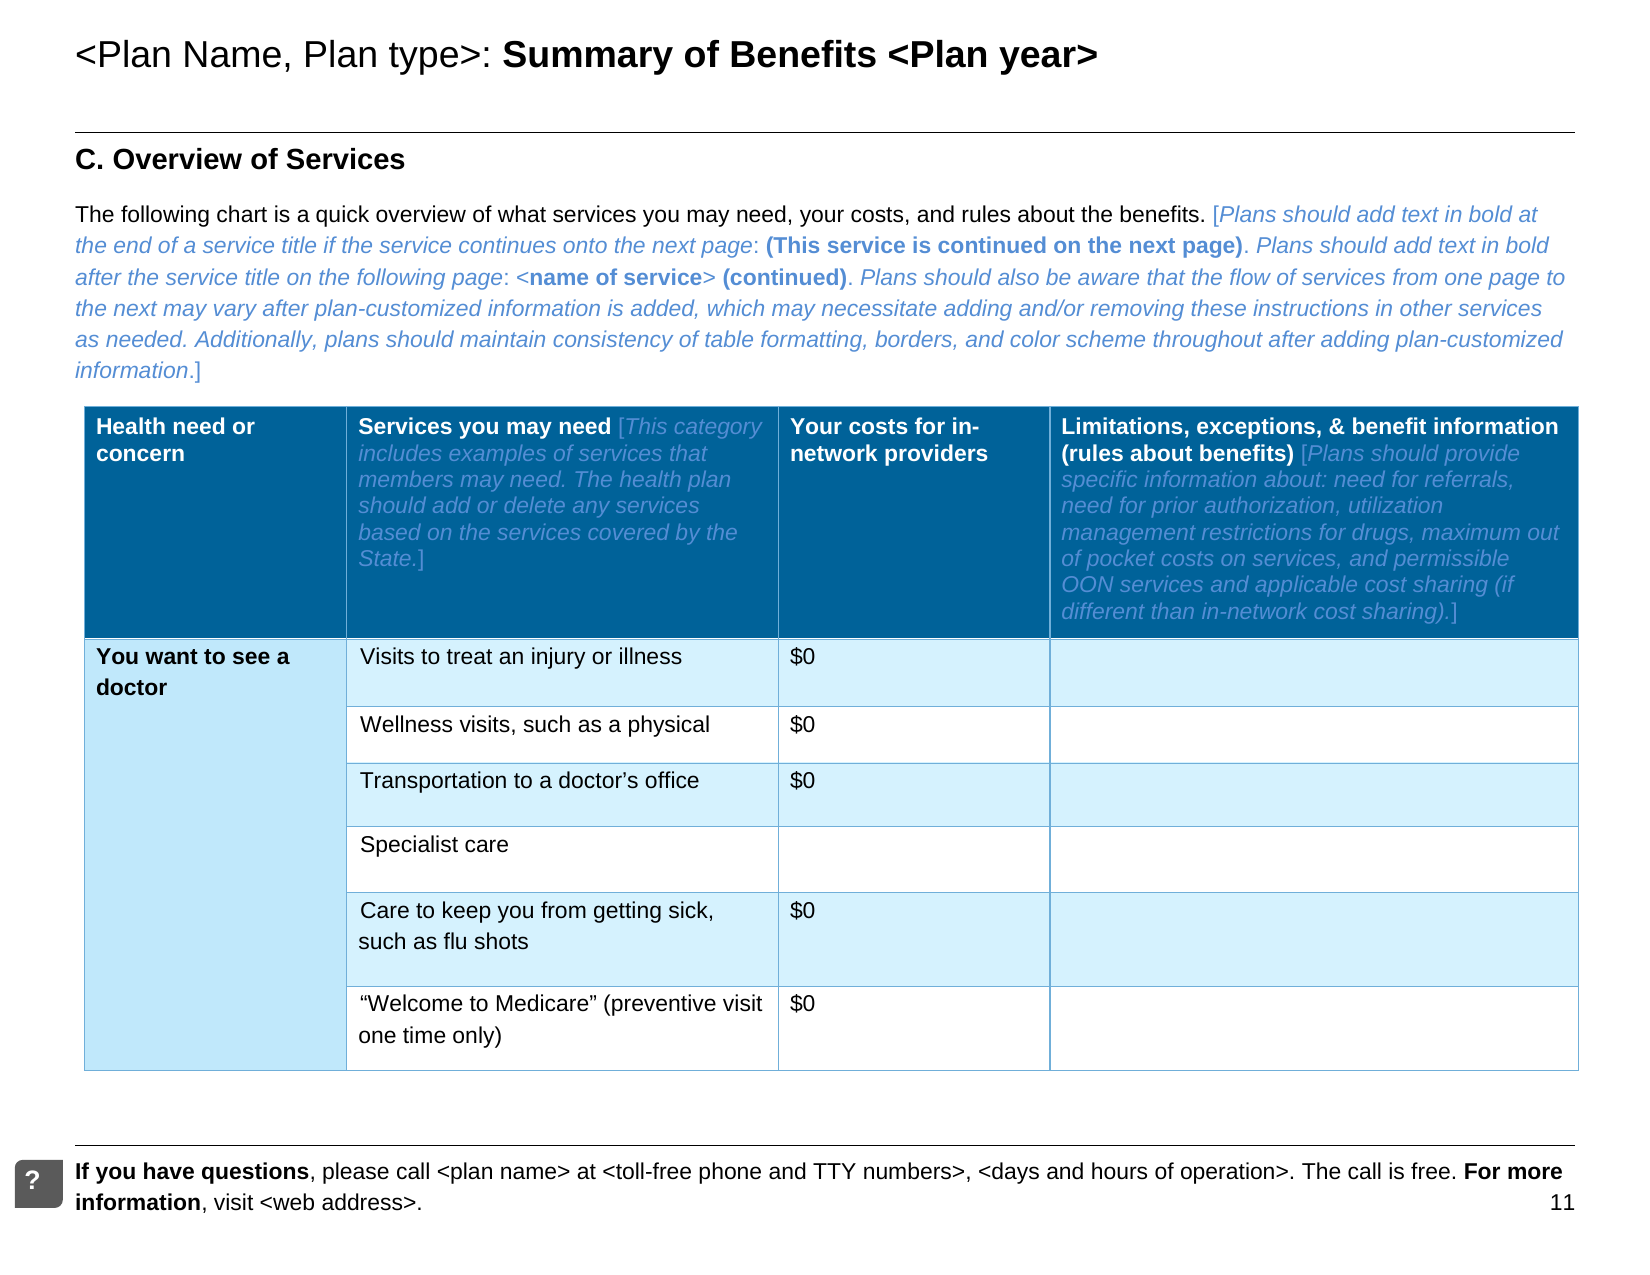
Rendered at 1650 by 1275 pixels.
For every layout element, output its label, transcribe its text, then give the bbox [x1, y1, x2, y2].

table_cell [1051, 893, 1578, 986]
subtitle Overview of Services [75, 133, 1575, 177]
table_cell [1051, 987, 1578, 1070]
table_cell Transportation to a doctor’s office [347, 764, 778, 826]
table_cell [1051, 827, 1578, 892]
table_header Health need or concern [85, 407, 346, 638]
table_cell “Welcome to Medicare” (preventive visit one time only) [347, 987, 778, 1070]
table_cell [1051, 640, 1578, 706]
table_cell [779, 827, 1049, 892]
table_cell $0 [779, 893, 1049, 986]
table_cell $0 [779, 640, 1049, 706]
table_cell Specialist care [347, 827, 778, 892]
table_cell $0 [779, 987, 1049, 1070]
text The following chart is a quick overview of what services you may need, your costs, and rules about the benefits. [Plans should add text in bold at the end of a service title if the service continues onto the next page: (This service is continued on the next page). Plans should add text in bold after the service title on the following page: <name of service> (continued). Plans should also be aware that the flow of services from one page to the next may vary after plan-customized information is added, which may necessitate adding and/or removing these instructions in other services as needed. Additionally, plans should maintain consistency of table formatting, borders, and color scheme throughout after adding plan-customized information.] [75, 198, 1575, 385]
table_cell Visits to treat an injury or illness [347, 640, 778, 706]
table_header Services you may need [This category includes examples of services that members may need. The health plan should add or delete any services based on the services covered by the State.] [347, 407, 778, 638]
table_cell $0 [779, 707, 1049, 762]
table_cell Wellness visits, such as a physical [347, 707, 778, 762]
table_cell You want to see a doctor [85, 640, 346, 1070]
table_cell [1051, 707, 1578, 762]
table_header Your costs for in-network providers [779, 407, 1049, 638]
table_cell Care to keep you from getting sick, such as flu shots [347, 893, 778, 986]
table_cell [1051, 764, 1578, 826]
table_cell $0 [779, 764, 1049, 826]
table_header Limitations, exceptions, & benefit information (rules about benefits) [Plans should provide specific information about: need for referrals, need for prior authorization, utilization management restrictions for drugs, maximum out of pocket costs on services, and permissible OON services and applicable cost sharing (if different than in-network cost sharing).] [1051, 407, 1578, 638]
